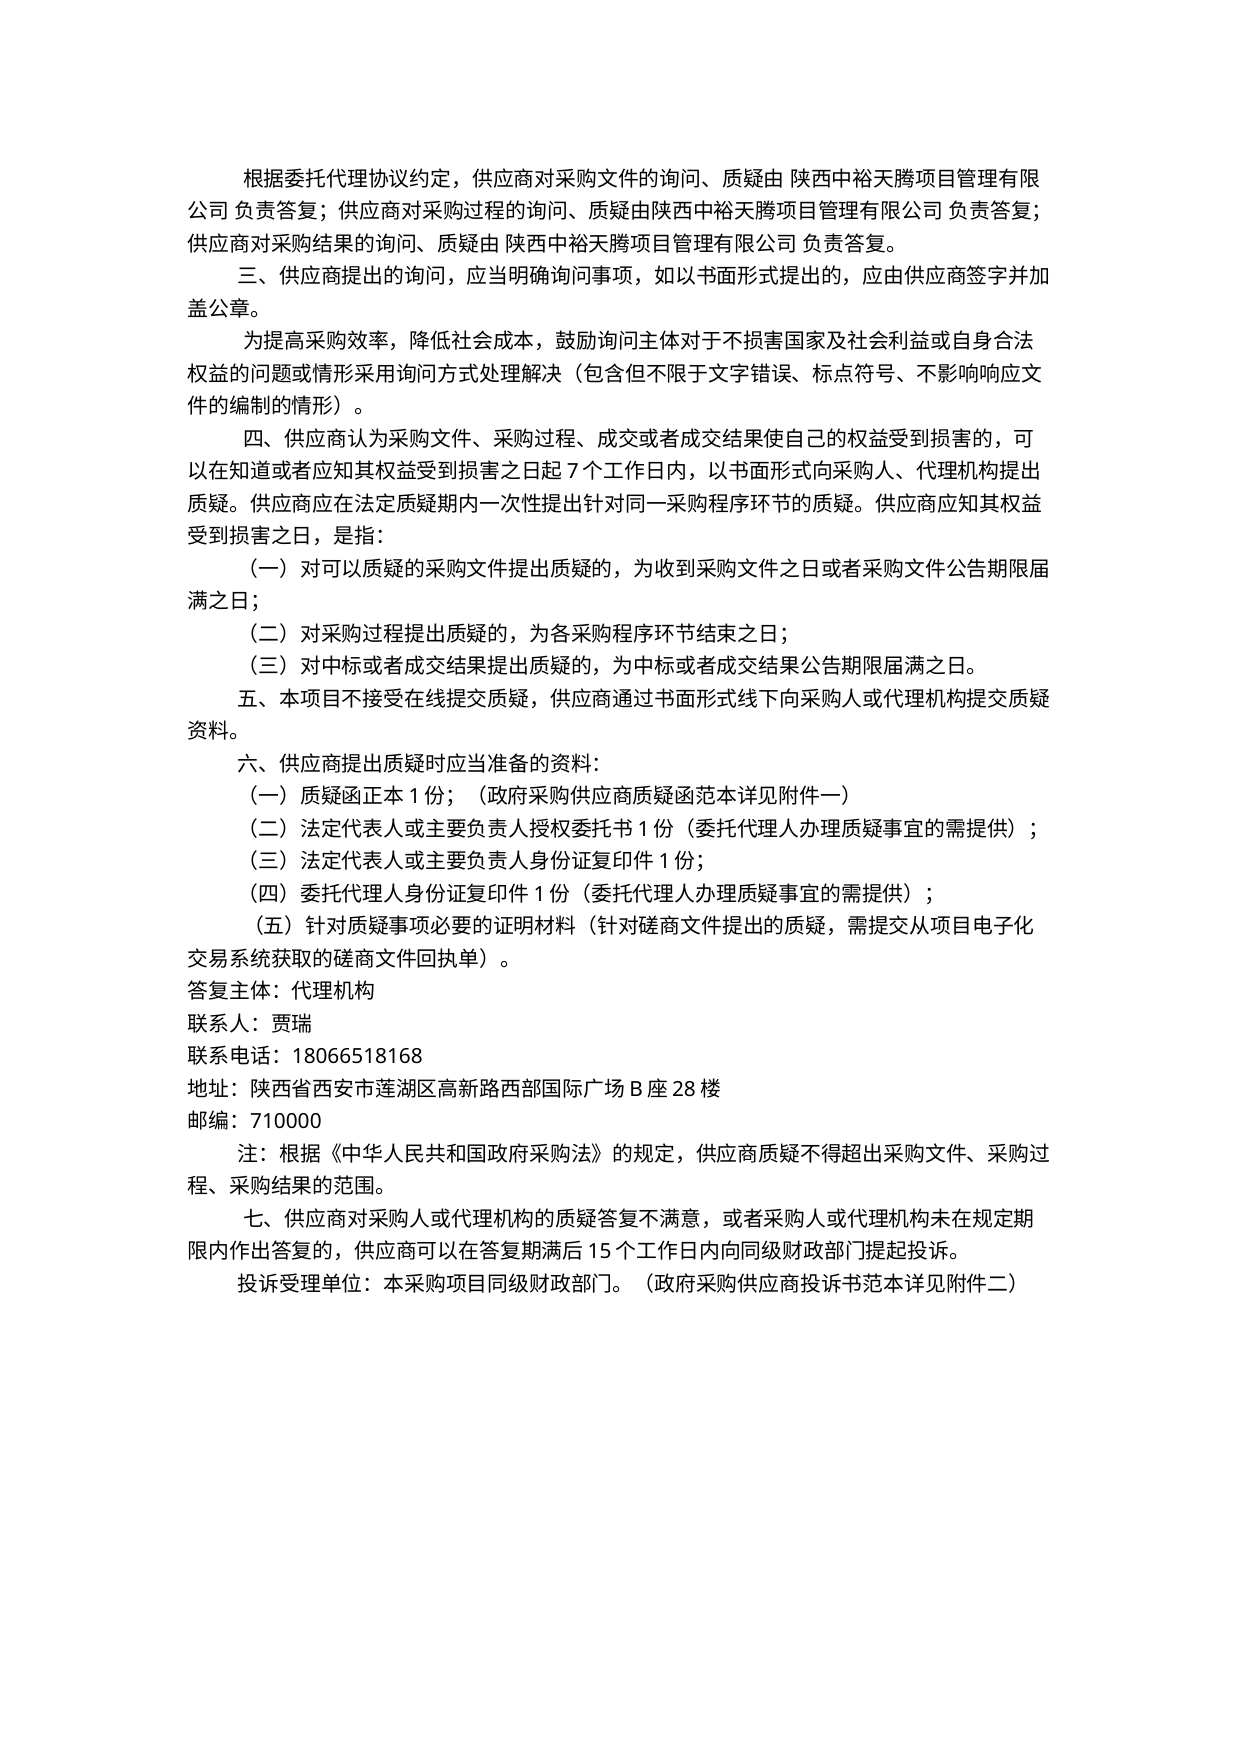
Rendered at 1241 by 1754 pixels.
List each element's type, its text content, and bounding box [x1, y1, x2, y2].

text 为提高采购效率，降低社会成本，鼓励询问主体对于不损害国家及社会利益或自身合法权益的问题或情形采用询问方式处理解决（包含但不限于文字错误、标点符号、不影响响应文件的编制的情形）。 [187, 324, 1053, 422]
text 六、供应商提出质疑时应当准备的资料： [187, 747, 1053, 779]
text 联系人：贾瑞 [187, 1007, 1053, 1039]
text （五）针对质疑事项必要的证明材料（针对磋商文件提出的质疑，需提交从项目电子化交易系统获取的磋商文件回执单）。 [187, 909, 1053, 974]
text 根据委托代理协议约定，供应商对采购文件的询问、质疑由 陕西中裕天腾项目管理有限公司 负责答复；供应商对采购过程的询问、质疑由陕西中裕天腾项目管理有限公司 负责答复；供应商对采购结果的询问、质疑由 陕西中裕天腾项目管理有限公司 负责答复。 [187, 162, 1053, 259]
text 七、供应商对采购人或代理机构的质疑答复不满意，或者采购人或代理机构未在规定期限内作出答复的，供应商可以在答复期满后15个工作日内向同级财政部门提起投诉。 [187, 1202, 1053, 1267]
text 四、供应商认为采购文件、采购过程、成交或者成交结果使自己的权益受到损害的，可以在知道或者应知其权益受到损害之日起7个工作日内，以书面形式向采购人、代理机构提出质疑。供应商应在法定质疑期内一次性提出针对同一采购程序环节的质疑。供应商应知其权益受到损害之日，是指： [187, 422, 1053, 552]
text （二）对采购过程提出质疑的，为各采购程序环节结束之日； [187, 617, 1053, 649]
text （二）法定代表人或主要负责人授权委托书1份（委托代理人办理质疑事宜的需提供）； [187, 812, 1053, 844]
text 注：根据《中华人民共和国政府采购法》的规定，供应商质疑不得超出采购文件、采购过程、采购结果的范围。 [187, 1137, 1053, 1202]
text （四）委托代理人身份证复印件1份（委托代理人办理质疑事宜的需提供）； [187, 877, 1053, 909]
text （一）质疑函正本1份；（政府采购供应商质疑函范本详见附件一） [187, 779, 1053, 812]
text （三）法定代表人或主要负责人身份证复印件1份； [187, 844, 1053, 877]
text 五、本项目不接受在线提交质疑，供应商通过书面形式线下向采购人或代理机构提交质疑资料。 [187, 682, 1053, 747]
text （一）对可以质疑的采购文件提出质疑的，为收到采购文件之日或者采购文件公告期限届满之日； [187, 552, 1053, 617]
text 联系电话：18066518168 [187, 1039, 1053, 1072]
text 地址：陕西省西安市莲湖区高新路西部国际广场B座28楼 [187, 1072, 1053, 1104]
text （三）对中标或者成交结果提出质疑的，为中标或者成交结果公告期限届满之日。 [187, 649, 1053, 682]
text 答复主体：代理机构 [187, 974, 1053, 1007]
text 投诉受理单位：本采购项目同级财政部门。（政府采购供应商投诉书范本详见附件二） [187, 1267, 1053, 1299]
text 邮编：710000 [187, 1104, 1053, 1137]
text 三、供应商提出的询问，应当明确询问事项，如以书面形式提出的，应由供应商签字并加盖公章。 [187, 259, 1053, 324]
